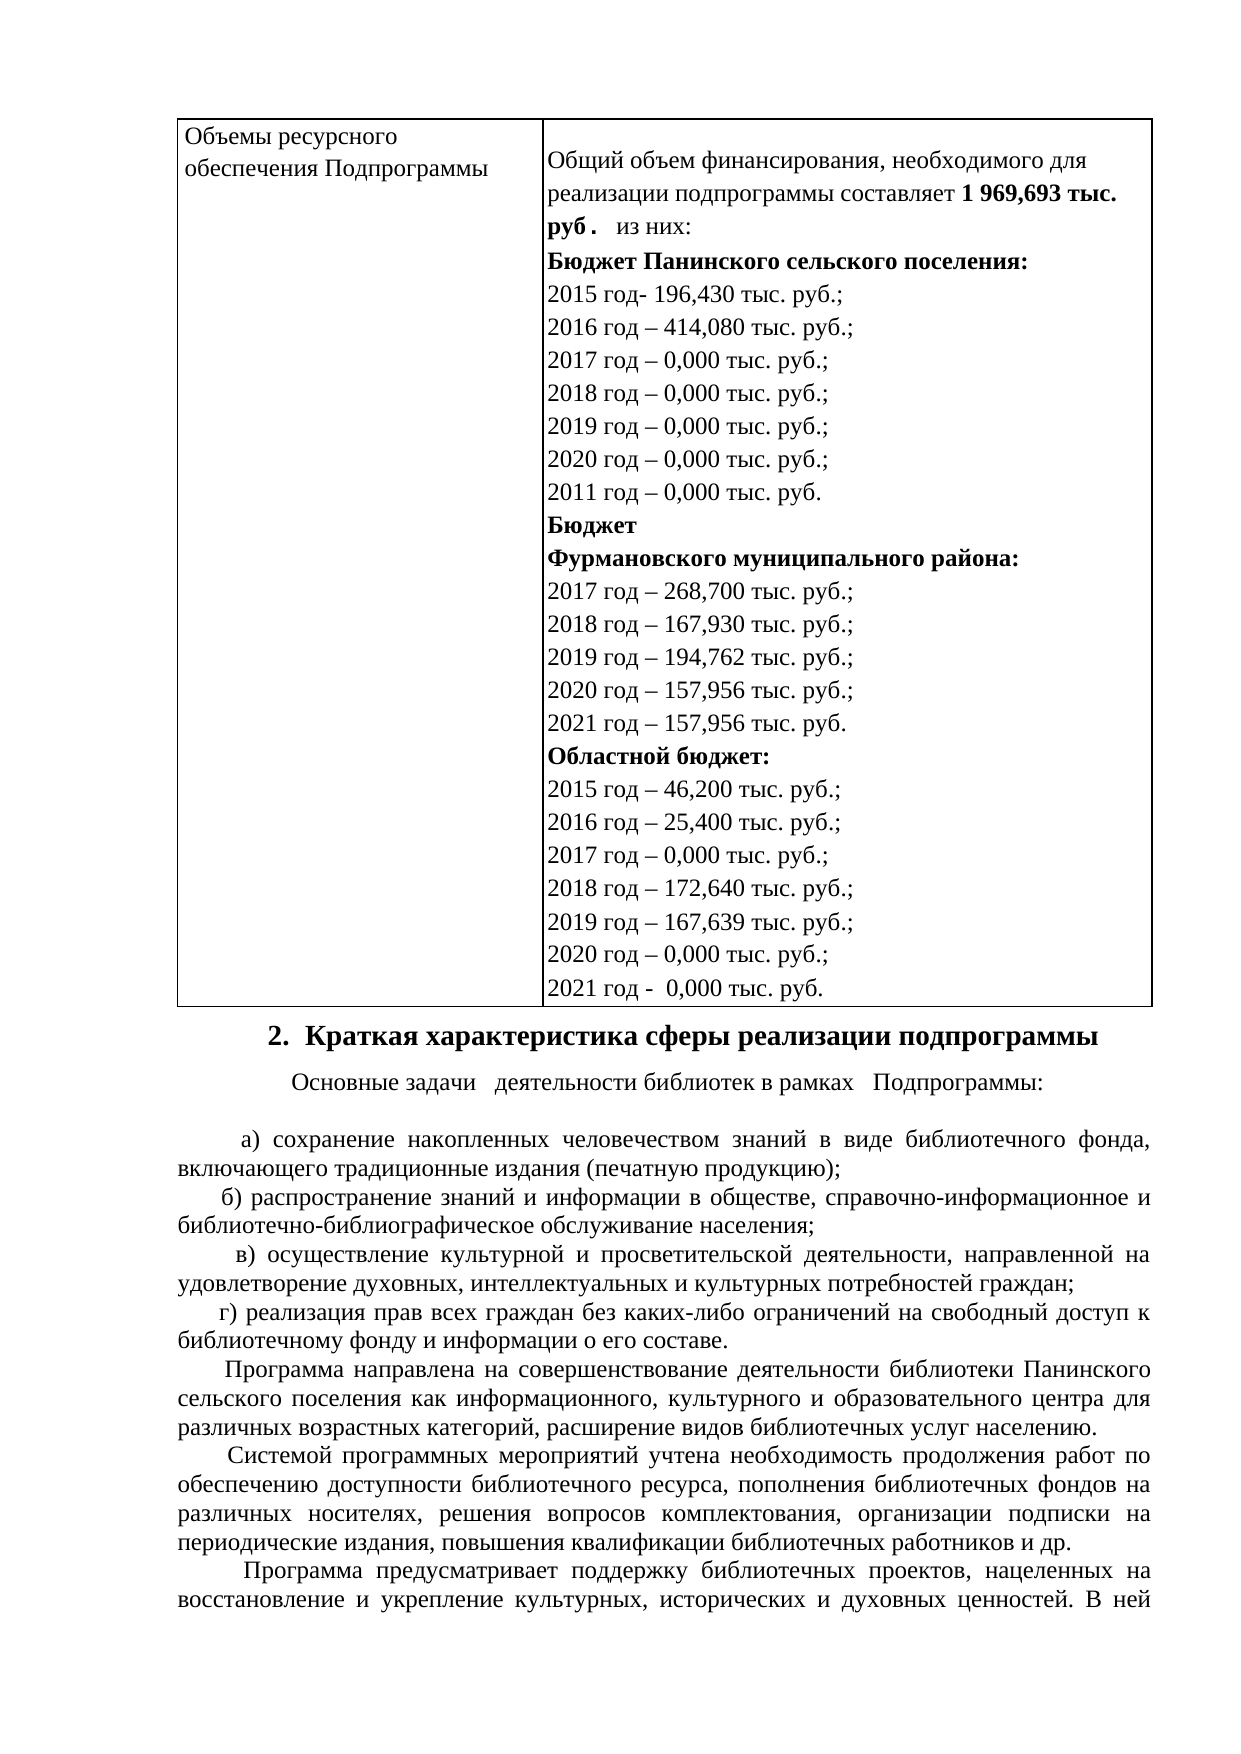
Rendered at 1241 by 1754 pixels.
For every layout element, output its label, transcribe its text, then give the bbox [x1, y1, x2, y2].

list Программа направлена на совершенствование деятельности библиотеки Панинского сельского поселения как информационного, культурного и образовательного центра для различных возрастных категорий, расширение видов библиотечных услуг населению. [177, 1354, 1152, 1440]
table_cell Общий объем финансирования, необходимого для реализации подпрограммы составляет 1 969,693 тыс. руб. из них: Бюджет Панинского сельского поселения: 2015 год- 196,430 тыс. руб.; 2016 год – 414,080 тыс. руб.; 2017 год – 0,000 тыс. руб.; 2018 год – 0,000 тыс. руб.; 2019 год – 0,000 тыс. руб.; 2020 год – 0,000 тыс. руб.; 2011 год – 0,000 тыс. руб. Бюджет Фурмановского муниципального района: 2017 год – 268,700 тыс. руб.; 2018 год – 167,930 тыс. руб.; 2019 год – 194,762 тыс. руб.; 2020 год – 157,956 тыс. руб.; 2021 год – 157,956 тыс. руб. Областной бюджет: 2015 год – 46,200 тыс. руб.; 2016 год – 25,400 тыс. руб.; 2017 год – 0,000 тыс. руб.; 2018 год – 172,640 тыс. руб.; 2019 год – 167,639 тыс. руб.; 2020 год – 0,000 тыс. руб.; 2021 год - 0,000 тыс. руб. [544, 120, 1151, 1006]
list Основные задачи деятельности библиотек в рамках Подпрограммы: [177, 1067, 1152, 1095]
list а) сохранение накопленных человечеством знаний в виде библиотечного фонда, включающего традиционные издания (печатную продукцию); [177, 1124, 1152, 1182]
table_cell Объемы ресурсного обеспечения Подпрограммы [178, 120, 542, 1006]
list г) реализация прав всех граждан без каких-либо ограничений на свободный доступ к библиотечному фонду и информации о его составе. [177, 1297, 1152, 1354]
list Краткая характеристика сферы реализации подпрограммы [215, 1018, 1152, 1051]
list в) осуществление культурной и просветительской деятельности, направленной на удовлетворение духовных, интеллектуальных и культурных потребностей граждан; [177, 1239, 1152, 1297]
list б) распространение знаний и информации в обществе, справочно-информационное и библиотечно-библиографическое обслуживание населения; [177, 1182, 1152, 1239]
list Системой программных мероприятий учтена необходимость продолжения работ по обеспечению доступности библиотечного ресурса, пополнения библиотечных фондов на различных носителях, решения вопросов комплектования, организации подписки на периодические издания, повышения квалификации библиотечных работников и др. [177, 1440, 1152, 1555]
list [177, 1555, 1152, 1613]
